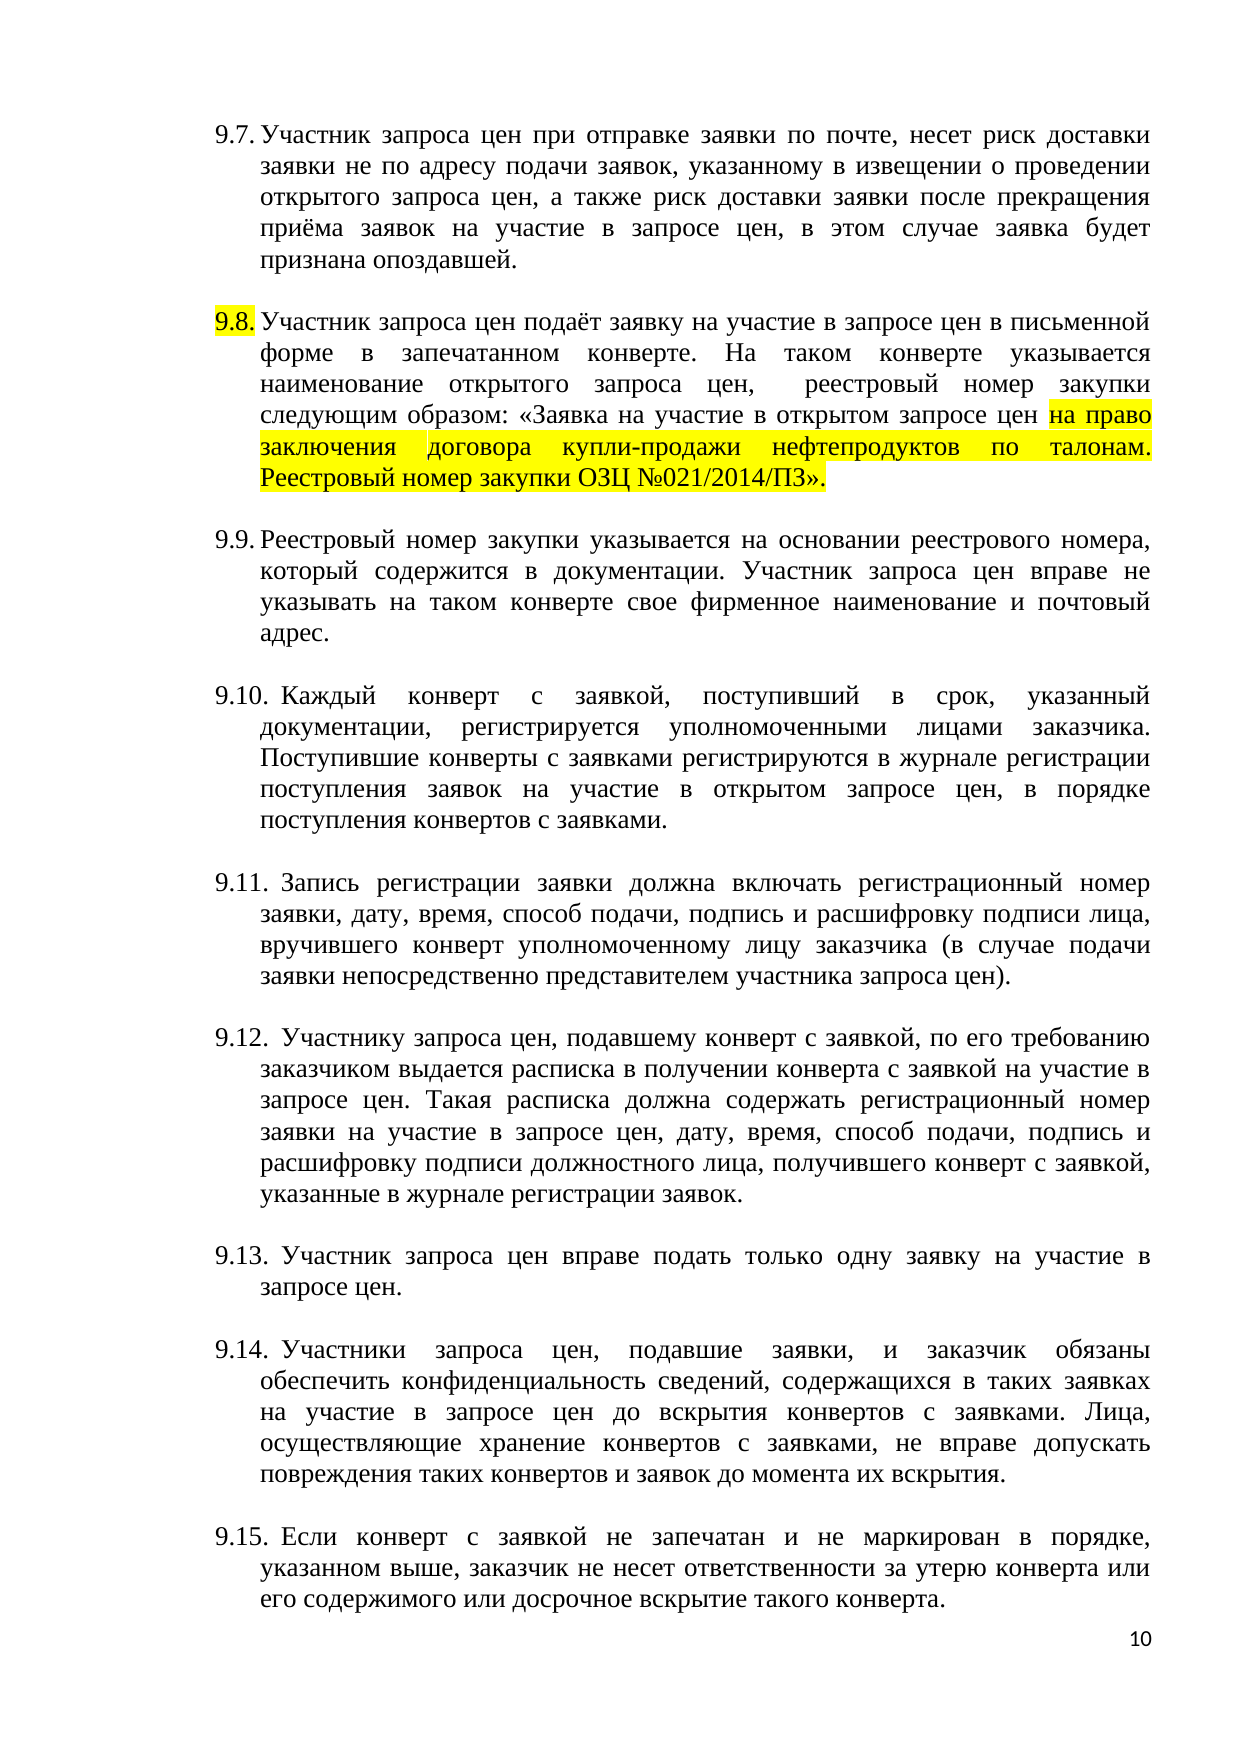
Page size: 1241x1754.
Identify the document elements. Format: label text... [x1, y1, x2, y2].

list Реестровый номер закупки указывается на основании реестрового номера, который содержится в документации. Участник запроса цен вправе не указывать на таком конверте свое фирменное наименование и почтовый адрес. [215, 523, 1152, 648]
list Участники запроса цен, подавшие заявки, и заказчик обязаны обеспечить конфиденциальность сведений, содержащихся в таких заявках на участие в запросе цен до вскрытия конвертов с заявками. Лица, осуществляющие хранение конвертов с заявками, не вправе допускать повреждения таких конвертов и заявок до момента их вскрытия. [215, 1333, 1152, 1488]
list Запись регистрации заявки должна включать регистрационный номер заявки, дату, время, способ подачи, подпись и расшифровку подписи лица, вручившего конверт уполномоченному лицу заказчика (в случае подачи заявки непосредственно представителем участника запроса цен). [215, 866, 1152, 990]
list Если конверт с заявкой не запечатан и не маркирован в порядке, указанном выше, заказчик не несет ответственности за утерю конверта или его содержимого или досрочное вскрытие такого конверта. [215, 1520, 1152, 1613]
list Участник запроса цен при отправке заявки по почте, несет риск доставки заявки не по адресу подачи заявок, указанному в извещении о проведении открытого запроса цен, а также риск доставки заявки после прекращения приёма заявок на участие в запросе цен, в этом случае заявка будет признана опоздавшей. [215, 118, 1152, 274]
list Участник запроса цен вправе подать только одну заявку на участие в запросе цен. [215, 1239, 1152, 1302]
list Участнику запроса цен, подавшему конверт с заявкой, по его требованию заказчиком выдается расписка в получении конверта с заявкой на участие в запросе цен. Такая расписка должна содержать регистрационный номер заявки на участие в запросе цен, дату, время, способ подачи, подпись и расшифровку подписи должностного лица, получившего конверт с заявкой, указанные в журнале регистрации заявок. [215, 1021, 1152, 1208]
list Участник запроса цен подаёт заявку на участие в запросе цен в письменной форме в запечатанном конверте. На таком конверте указывается наименование открытого запроса цен, реестровый номер закупки следующим образом: «Заявка на участие в открытом запросе цен на право заключения договора купли-продажи нефтепродуктов по талонам. Реестровый номер закупки ОЗЦ №021/2014/ПЗ». [215, 305, 1152, 492]
list Каждый конверт с заявкой, поступивший в срок, указанный документации, регистрируется уполномоченными лицами заказчика. Поступившие конверты с заявками регистрируются в журнале регистрации поступления заявок на участие в открытом запросе цен, в порядке поступления конвертов с заявками. [215, 679, 1152, 834]
